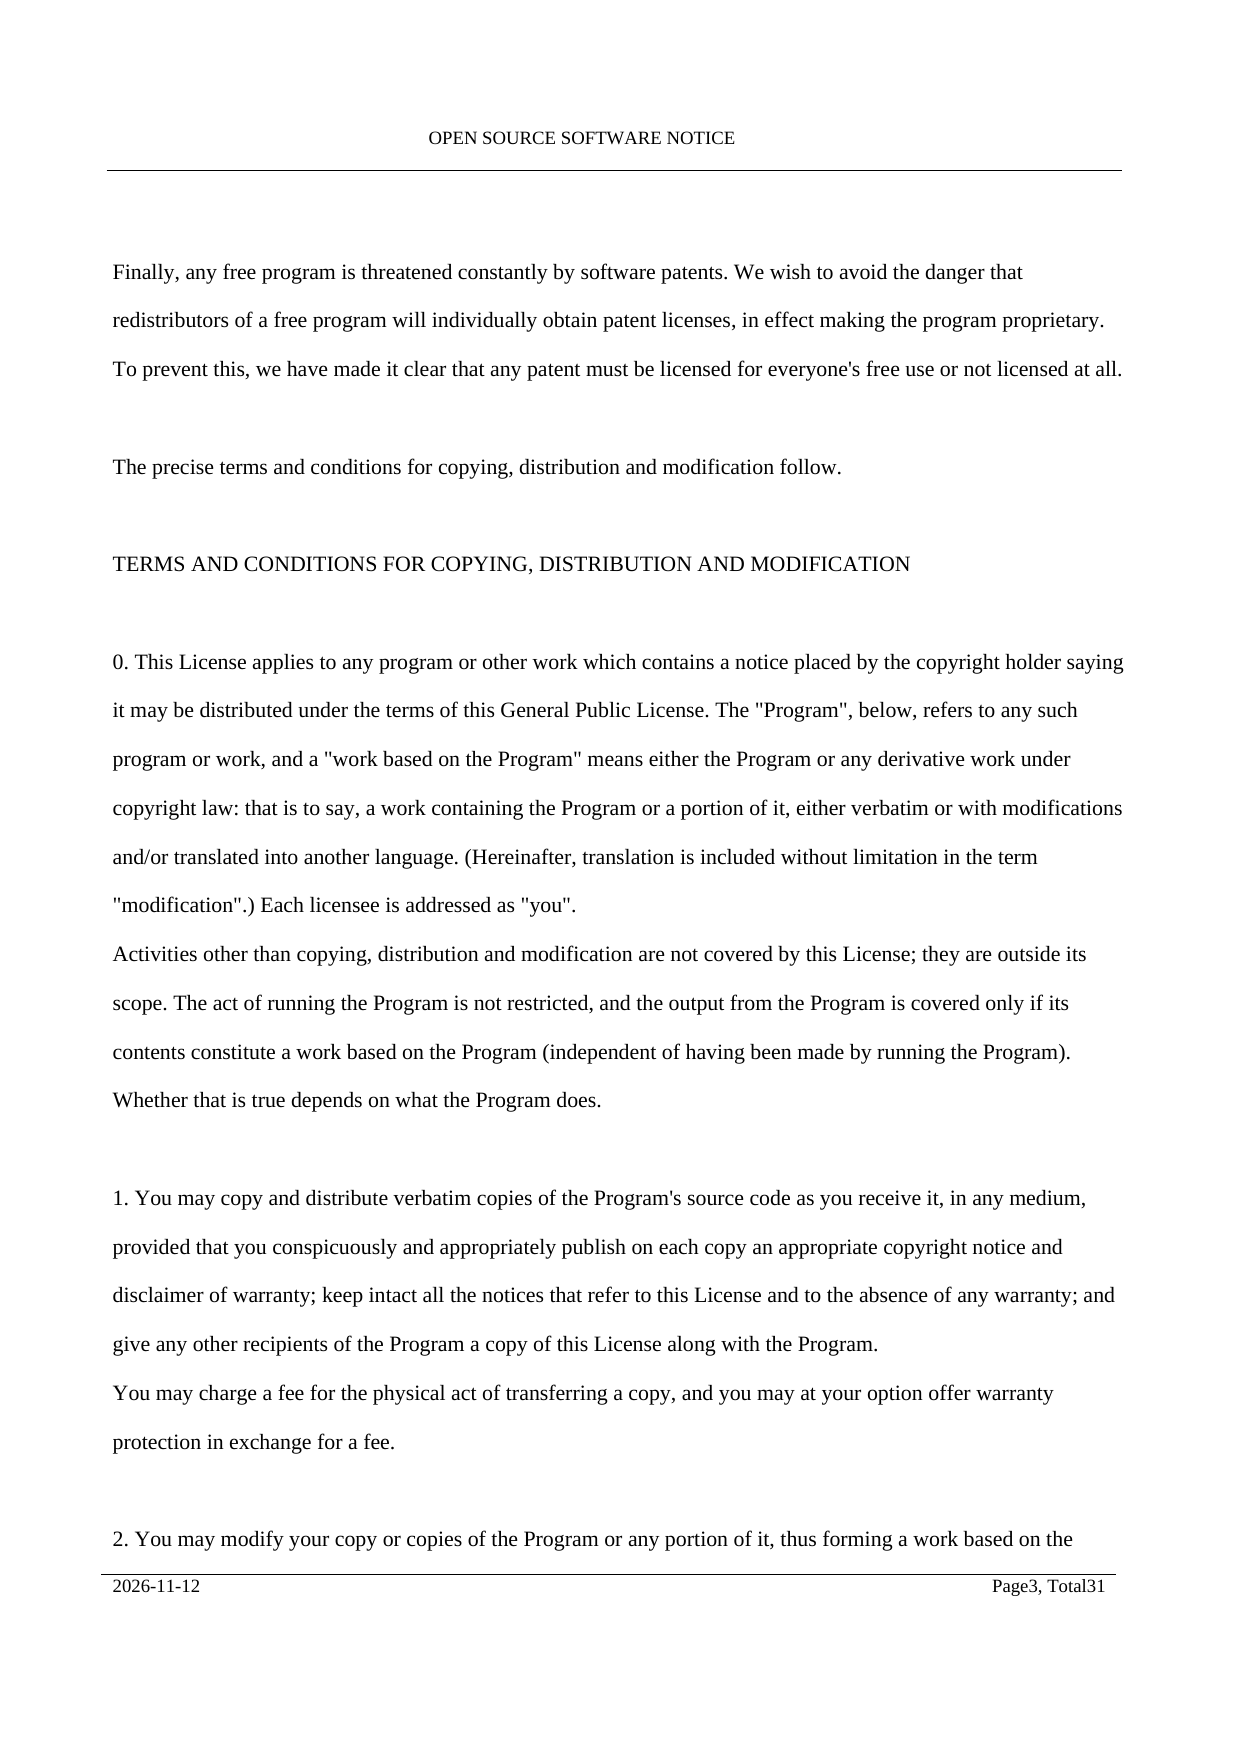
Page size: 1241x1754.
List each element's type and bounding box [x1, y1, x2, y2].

text [112, 206, 1128, 1555]
